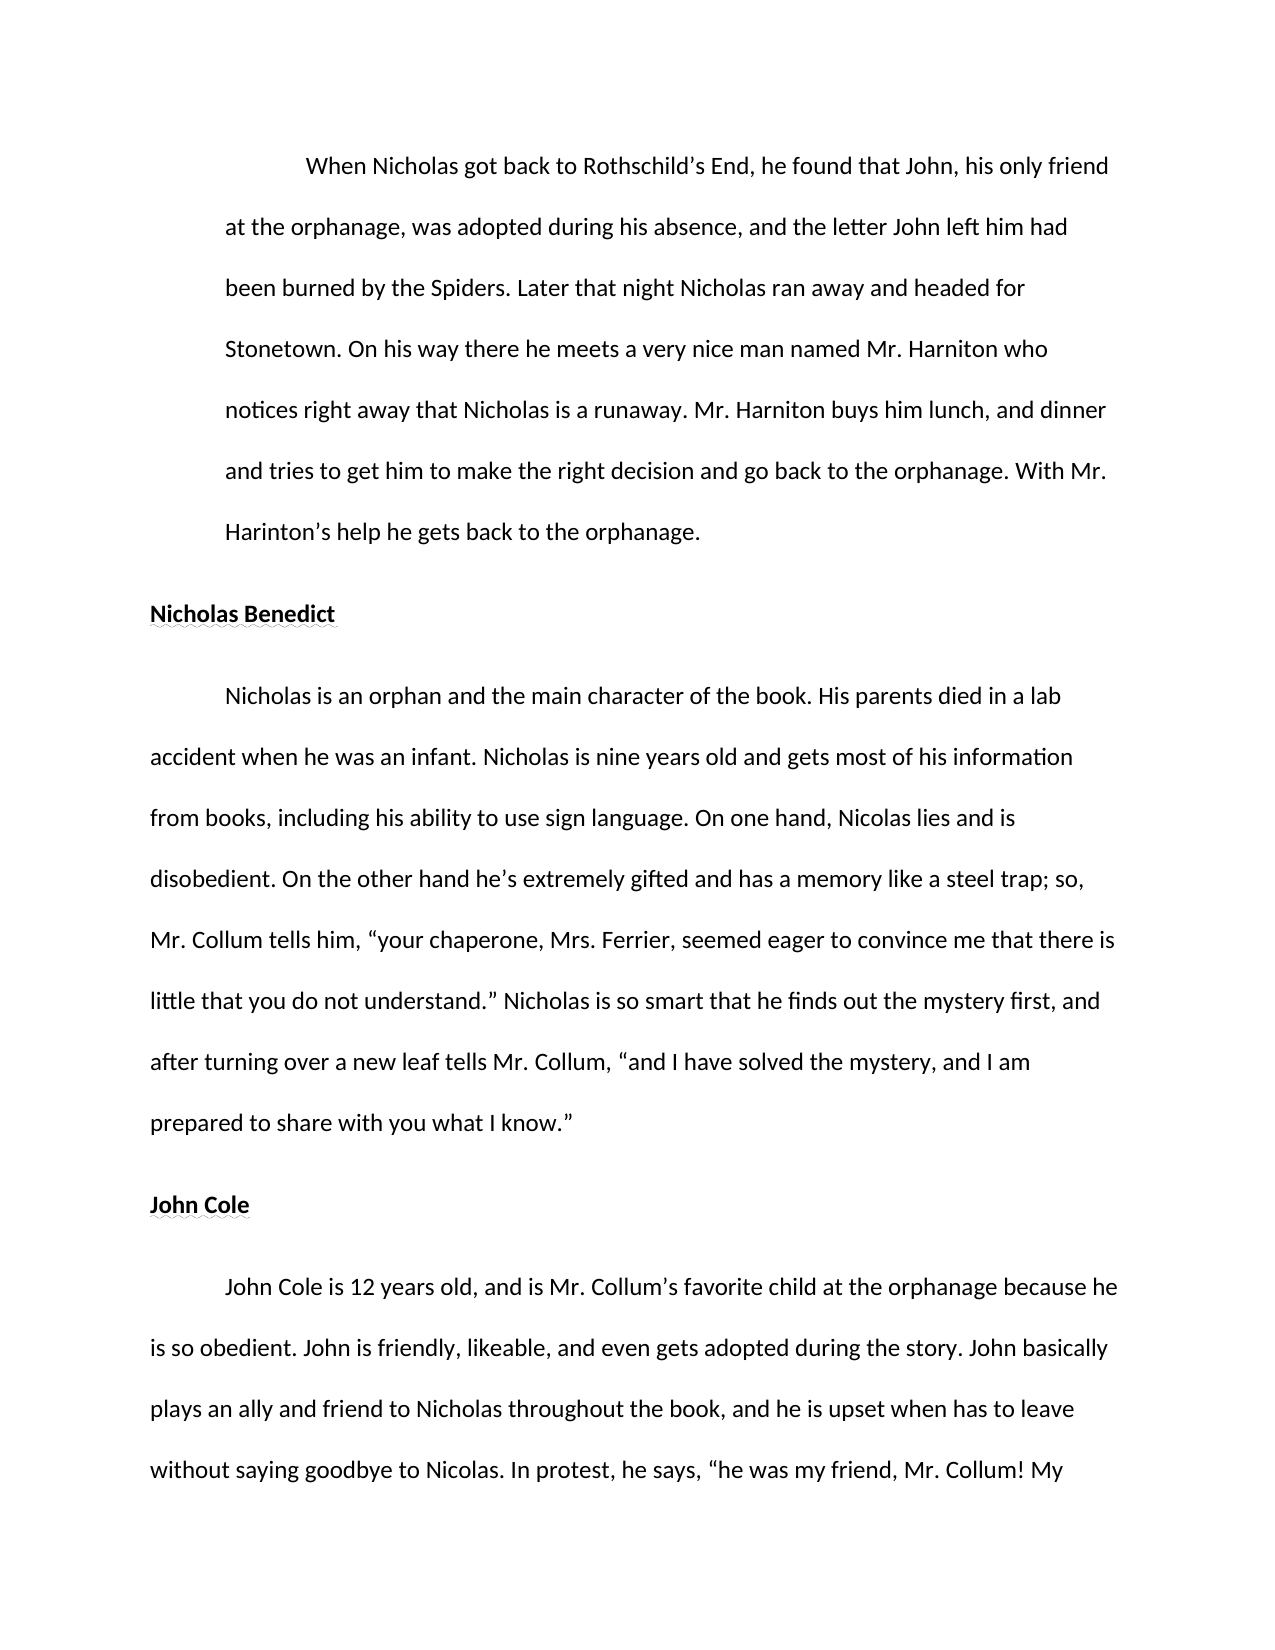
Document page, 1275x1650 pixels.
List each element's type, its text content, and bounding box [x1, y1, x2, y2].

text John Cole [150, 1189, 1125, 1220]
text Nicholas is an orphan and the main character of the book. His parents died in a lab accident when he was an infant. Nicholas is nine years old and gets most of his information from books, including his ability to use sign language. On one hand, Nicolas lies and is disobedient. On the other hand he’s extremely gifted and has a memory like a steel trap; so, Mr. Collum tells him, “your chaperone, Mrs. Ferrier, seemed eager to convince me that there is little that you do not understand.” Nicholas is so smart that he finds out the mystery first, and after turning over a new leaf tells Mr. Collum, “and I have solved the mystery, and I am prepared to share with you what I know.” [150, 680, 1125, 1138]
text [150, 1271, 1125, 1485]
text Nicholas Benedict [150, 598, 1125, 629]
text When Nicholas got back to Rothschild’s End, he found that John, his only friend at the orphanage, was adopted during his absence, and the letter John left him had been burned by the Spiders. Later that night Nicholas ran away and headed for Stonetown. On his way there he meets a very nice man named Mr. Harniton who notices right away that Nicholas is a runaway. Mr. Harniton buys him lunch, and dinner and tries to get him to make the right decision and go back to the orphanage. With Mr. Harinton’s help he gets back to the orphanage. [225, 150, 1125, 547]
